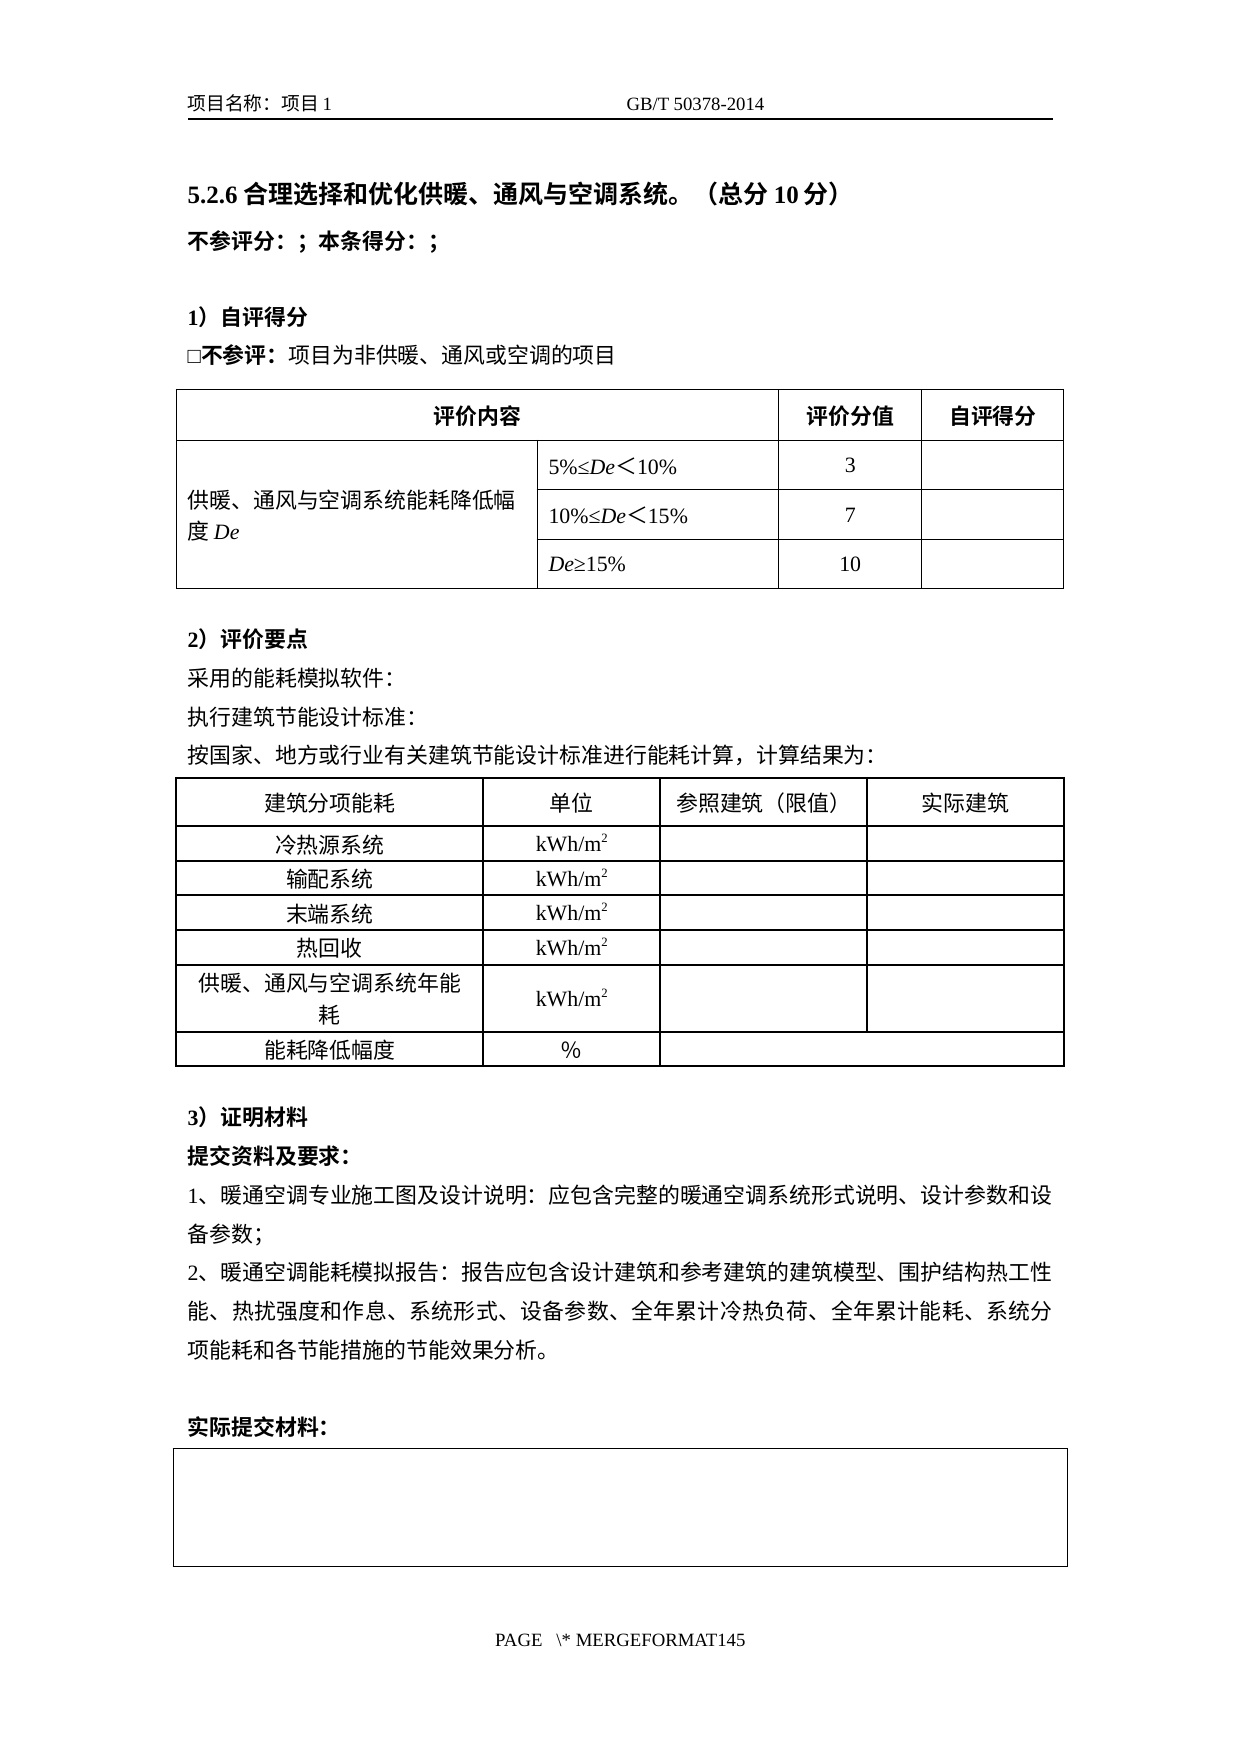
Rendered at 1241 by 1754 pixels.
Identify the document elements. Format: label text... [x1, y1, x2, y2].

text 按国家、地方或行业有关建筑节能设计标准进行能耗计算，计算结果为： [187, 738, 1053, 771]
text 3）证明材料 [187, 1100, 1053, 1132]
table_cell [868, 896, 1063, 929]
subtitle 5.2.6 合理选择和优化供暖、通风与空调系统。（总分10分） [187, 174, 1053, 211]
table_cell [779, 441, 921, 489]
text 2、暖通空调能耗模拟报告：报告应包含设计建筑和参考建筑的建筑模型、围护结构热工性能、热扰强度和作息、系统形式、设备参数、全年累计冷热负荷、全年累计能耗、系统分项能耗和各节能措施的节能效果分析。 [187, 1255, 1053, 1365]
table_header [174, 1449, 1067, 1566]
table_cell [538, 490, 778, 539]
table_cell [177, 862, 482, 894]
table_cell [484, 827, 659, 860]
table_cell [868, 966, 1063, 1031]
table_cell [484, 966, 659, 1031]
text 2）评价要点 [187, 622, 1053, 654]
text 提交资料及要求： [187, 1138, 1053, 1171]
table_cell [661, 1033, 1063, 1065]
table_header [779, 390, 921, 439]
text 不参评分：；本条得分：； [187, 223, 1053, 256]
text 采用的能耗模拟软件： [187, 661, 1053, 693]
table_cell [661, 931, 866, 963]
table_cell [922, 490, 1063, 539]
text 1）自评得分 [187, 299, 1053, 332]
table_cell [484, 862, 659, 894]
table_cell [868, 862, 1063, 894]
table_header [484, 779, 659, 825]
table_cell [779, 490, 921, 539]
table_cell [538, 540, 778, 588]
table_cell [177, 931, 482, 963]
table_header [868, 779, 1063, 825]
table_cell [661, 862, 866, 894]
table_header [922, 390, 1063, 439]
text □不参评：项目为非供暖、通风或空调的项目 [187, 338, 1053, 370]
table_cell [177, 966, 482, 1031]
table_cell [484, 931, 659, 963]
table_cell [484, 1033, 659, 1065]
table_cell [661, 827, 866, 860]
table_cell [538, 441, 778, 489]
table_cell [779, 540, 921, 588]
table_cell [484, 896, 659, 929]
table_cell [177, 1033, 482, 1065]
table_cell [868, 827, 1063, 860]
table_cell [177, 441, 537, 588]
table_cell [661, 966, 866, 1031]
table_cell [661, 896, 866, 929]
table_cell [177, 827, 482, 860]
text 执行建筑节能设计标准： [187, 699, 1053, 732]
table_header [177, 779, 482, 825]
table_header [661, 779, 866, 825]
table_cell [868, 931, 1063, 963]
text 实际提交材料： [187, 1409, 1053, 1442]
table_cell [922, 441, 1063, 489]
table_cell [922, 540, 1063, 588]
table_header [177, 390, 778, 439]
text 1、暖通空调专业施工图及设计说明：应包含完整的暖通空调系统形式说明、设计参数和设备参数； [187, 1177, 1053, 1249]
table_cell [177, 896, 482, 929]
